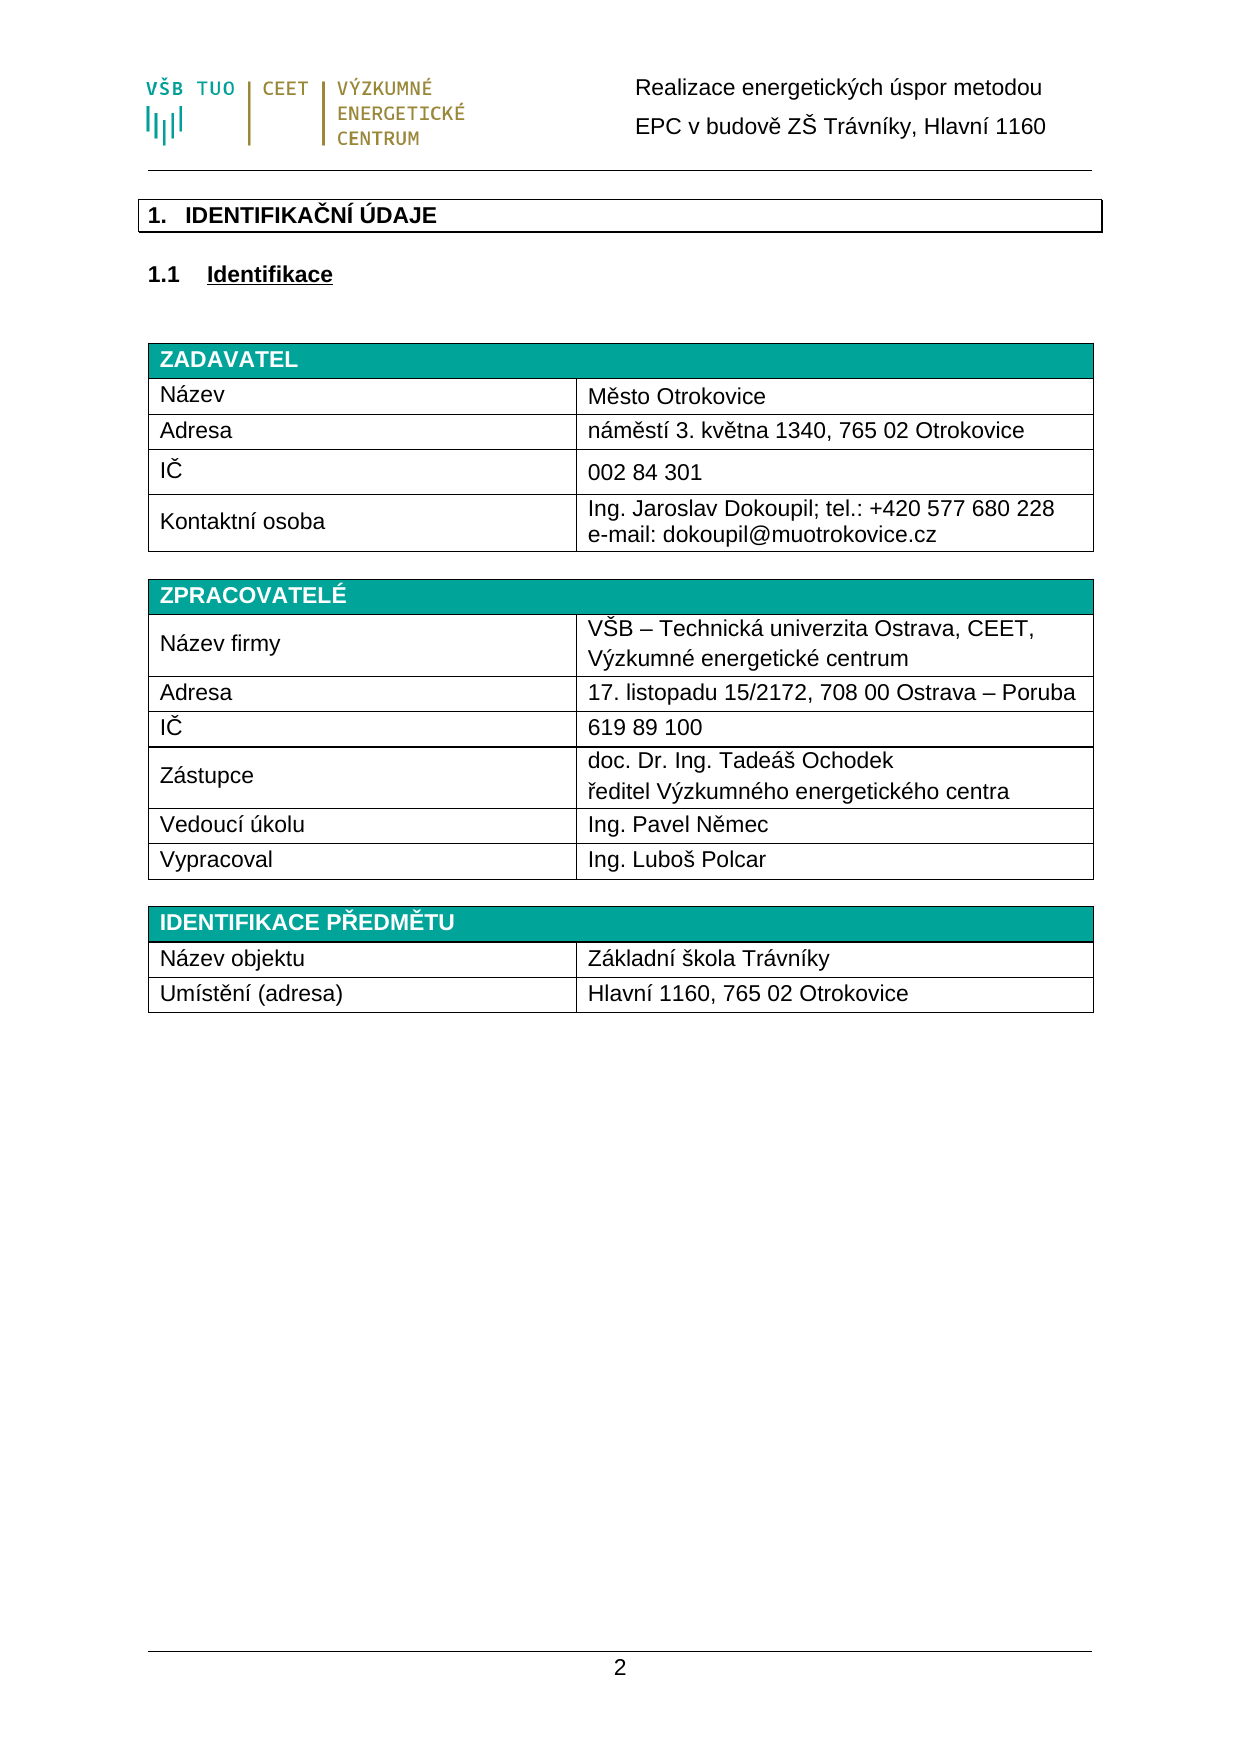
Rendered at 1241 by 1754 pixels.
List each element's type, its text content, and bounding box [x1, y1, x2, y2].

table_cell Ing. Pavel Němec [577, 809, 1093, 843]
table_cell Adresa [149, 415, 576, 449]
picture [128, 73, 489, 163]
text Identifikace [148, 261, 1092, 288]
table_cell Umístění (adresa) [149, 978, 576, 1012]
table_cell Zástupce [149, 748, 576, 808]
table_cell Hlavní 1160, 765 02 Otrokovice [577, 978, 1093, 1012]
table_cell Název [149, 379, 576, 413]
table_cell Ing. Luboš Polcar [577, 844, 1093, 879]
table_cell Vedoucí úkolu [149, 809, 576, 843]
text Identifikační údaje [139, 200, 1101, 231]
table_header ZADAVATEL [149, 344, 1093, 378]
table_cell Vypracoval [149, 844, 576, 879]
table_cell Základní škola Trávníky [577, 943, 1093, 977]
table_cell VŠB – Technická univerzita Ostrava, CEET, Výzkumné energetické centrum [577, 615, 1093, 676]
table_cell Název firmy [149, 615, 576, 676]
table_cell Kontaktní osoba [149, 495, 576, 551]
table_cell IČ [149, 450, 576, 494]
table_cell náměstí 3. května 1340, 765 02 Otrokovice [577, 415, 1093, 449]
table_cell 17. listopadu 15/2172, 708 00 Ostrava – Poruba [577, 677, 1093, 711]
table_header IDENTIFIKACE PŘEDMĚTU [149, 907, 1093, 941]
table_cell doc. Dr. Ing. Tadeáš Ochodek ředitel Výzkumného energetického centra [577, 748, 1093, 808]
table_cell 002 84 301 [577, 450, 1093, 494]
table_cell IČ [149, 712, 576, 746]
table_cell 619 89 100 [577, 712, 1093, 746]
table_cell Adresa [149, 677, 576, 711]
table_cell Ing. Jaroslav Dokoupil; tel.: +420 577 680 228 e-mail: dokoupil@muotrokovice.cz [577, 495, 1093, 551]
table_cell Název objektu [149, 943, 576, 977]
table_cell Město Otrokovice [577, 379, 1093, 413]
table_header ZPRACOVATELÉ [149, 580, 1093, 614]
